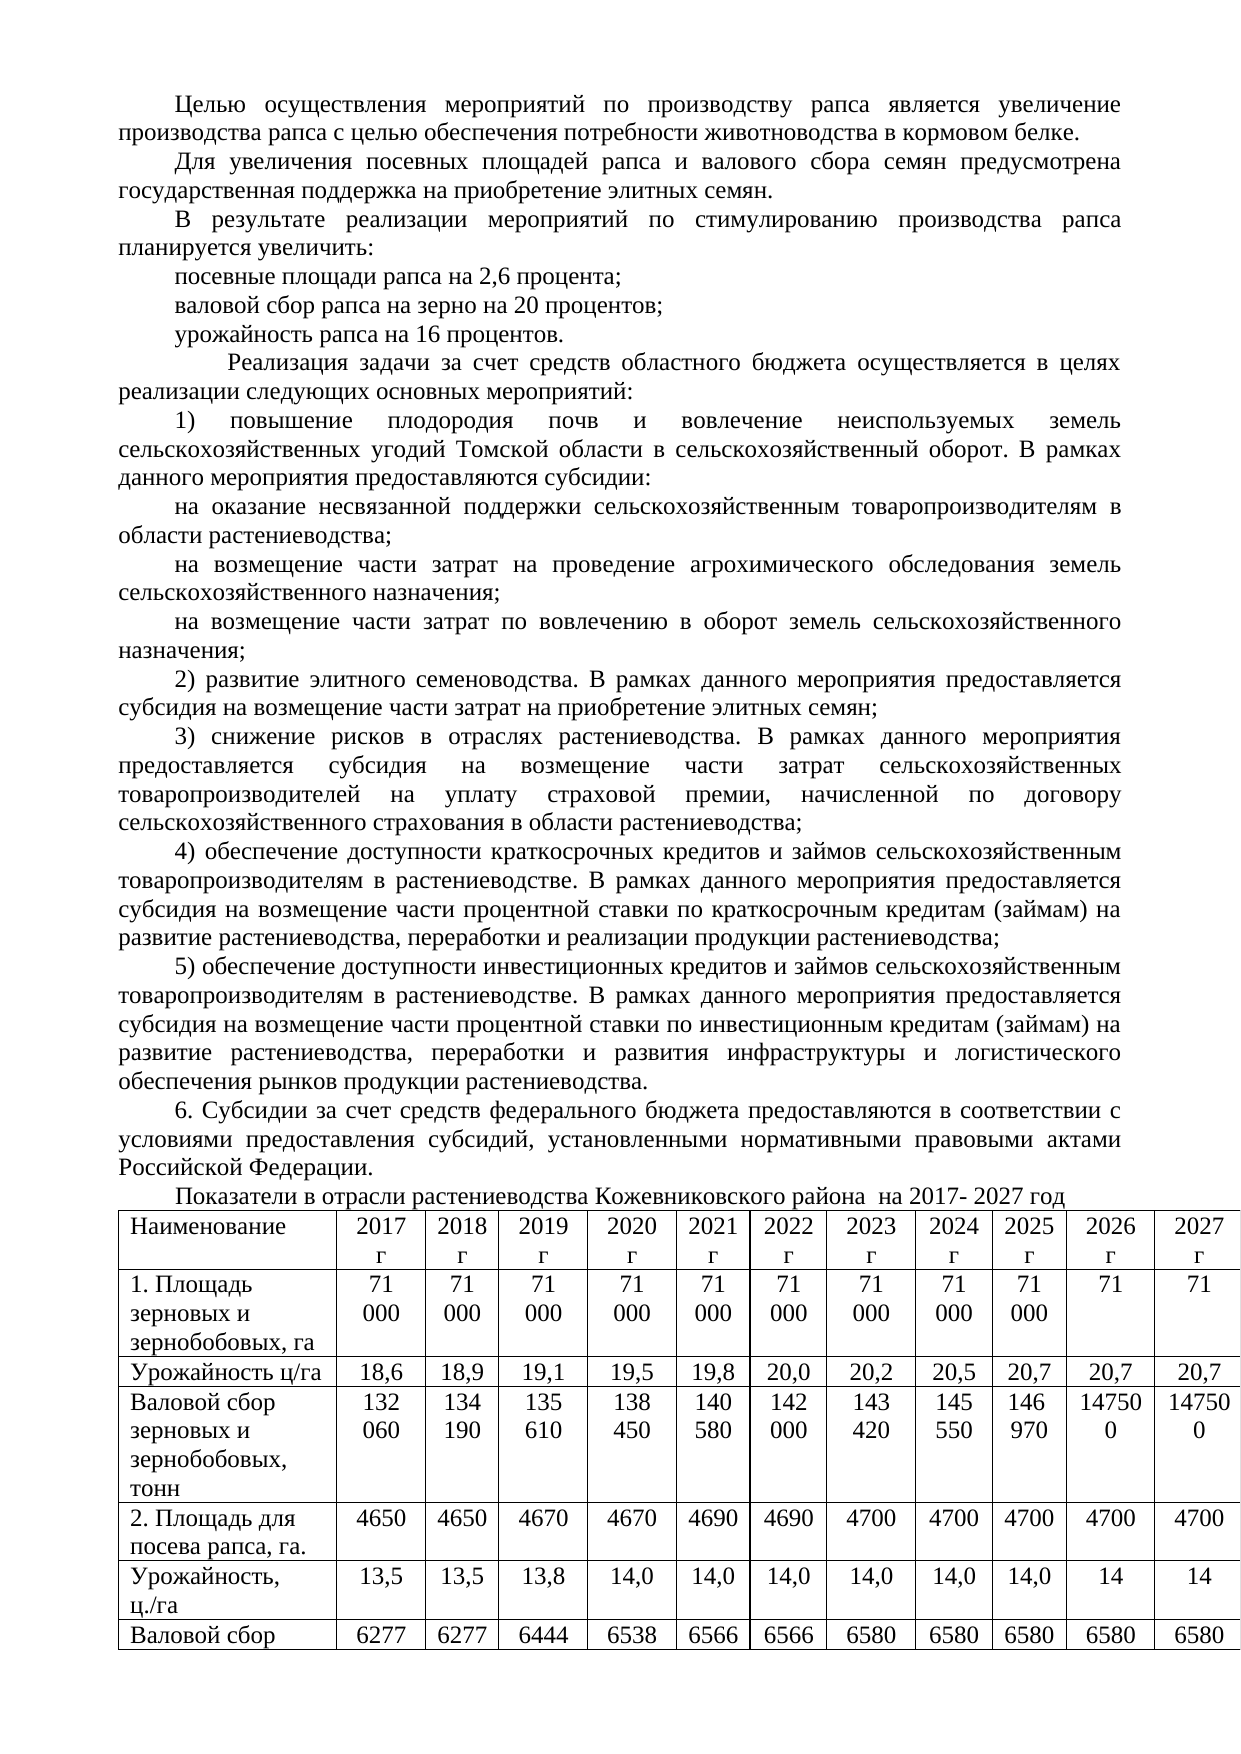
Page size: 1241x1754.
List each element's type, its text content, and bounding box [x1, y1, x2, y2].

table_cell 71 000 [588, 1270, 676, 1356]
table_cell 71 [1155, 1270, 1240, 1356]
text посевные площади рапса на 2,6 процента; [118, 261, 1122, 290]
text Целью осуществления мероприятий по производству рапса является увеличение производства рапса с целью обеспечения потребности животноводства в кормовом белке. [118, 89, 1122, 146]
text В результате реализации мероприятий по стимулированию производства рапса планируется увеличить: [118, 204, 1122, 261]
table_cell 135 610 [499, 1387, 587, 1502]
table_cell 4690 [677, 1503, 749, 1560]
table_cell 147500 [1155, 1387, 1240, 1502]
table_cell 71 000 [916, 1270, 992, 1356]
table_cell 14,0 [916, 1561, 992, 1619]
text 5) обеспечение доступности инвестиционных кредитов и займов сельскохозяйственным товаропроизводителям в растениеводстве. В рамках данного мероприятия предоставляется субсидия на возмещение части процентной ставки по инвестиционным кредитам (займам) на развитие растениеводства, переработки и развития инфраструктуры и логистического обеспечения рынков продукции растениеводства. [118, 951, 1122, 1095]
table_cell 4690 [751, 1503, 826, 1560]
table_cell 146 970 [993, 1387, 1066, 1502]
table_cell 6538 [588, 1620, 676, 1648]
table_cell 18,9 [426, 1357, 498, 1386]
table_cell 134 190 [426, 1387, 498, 1502]
table_cell 71 000 [827, 1270, 915, 1356]
table_cell 4670 [499, 1503, 587, 1560]
table_cell 71 000 [337, 1270, 425, 1356]
table_cell 138 450 [588, 1387, 676, 1502]
table_cell 140 580 [677, 1387, 749, 1502]
table_cell 14,0 [588, 1561, 676, 1619]
table_cell 132 060 [337, 1387, 425, 1502]
table_cell 1. Площадь зерновых и зернобобовых, га [119, 1270, 336, 1356]
table_cell 4700 [1155, 1503, 1240, 1560]
table_cell 18,6 [337, 1357, 425, 1386]
text 4) обеспечение доступности краткосрочных кредитов и займов сельскохозяйственным товаропроизводителям в растениеводстве. В рамках данного мероприятия предоставляется субсидия на возмещение части процентной ставки по краткосрочным кредитам (займам) на развитие растениеводства, переработки и реализации продукции растениеводства; [118, 836, 1122, 951]
text Реализация задачи за счет средств областного бюджета осуществляется в целях реализации следующих основных мероприятий: [118, 347, 1122, 405]
table_cell 4700 [827, 1503, 915, 1560]
table_cell 19,1 [499, 1357, 587, 1386]
table_cell 71 000 [993, 1270, 1066, 1356]
text 3) снижение рисков в отраслях растениеводства. В рамках данного мероприятия предоставляется субсидия на возмещение части затрат сельскохозяйственных товаропроизводителей на уплату страховой премии, начисленной по договору сельскохозяйственного страхования в области растениеводства; [118, 721, 1122, 836]
table_cell 147500 [1067, 1387, 1154, 1502]
text Показатели в отрасли растениеводства Кожевниковского района на 2017- 2027 год [118, 1181, 1122, 1210]
table_cell 14,0 [993, 1561, 1066, 1619]
table_cell 14,0 [827, 1561, 915, 1619]
table_header 2019 г [499, 1211, 587, 1268]
table_cell 20,0 [751, 1357, 826, 1386]
table_cell 4650 [426, 1503, 498, 1560]
table_cell 14 [1067, 1561, 1154, 1619]
table_cell 6580 [827, 1620, 915, 1648]
table_cell 71 000 [751, 1270, 826, 1356]
table_cell 6580 [916, 1620, 992, 1648]
table_header Наименование [119, 1211, 336, 1268]
table_header 2020 г [588, 1211, 676, 1268]
table_cell Валовой сбор зерновых и зернобобовых, тонн [119, 1387, 336, 1502]
table_cell 6580 [1155, 1620, 1240, 1648]
table_cell 71 [1067, 1270, 1154, 1356]
table_header 2023 г [827, 1211, 915, 1268]
table_cell 20,5 [916, 1357, 992, 1386]
table_cell 14,0 [677, 1561, 749, 1619]
table_cell 2. Площадь для посева рапса, га. [119, 1503, 336, 1560]
table_cell 71 000 [499, 1270, 587, 1356]
table_cell 4650 [337, 1503, 425, 1560]
table_cell 14,0 [751, 1561, 826, 1619]
table_cell 4700 [993, 1503, 1066, 1560]
table_cell 4700 [916, 1503, 992, 1560]
text урожайность рапса на 16 процентов. [118, 319, 1122, 347]
text Для увеличения посевных площадей рапса и валового сбора семян предусмотрена государственная поддержка на приобретение элитных семян. [118, 146, 1122, 204]
text на оказание несвязанной поддержки сельскохозяйственным товаропроизводителям в области растениеводства; [118, 491, 1122, 549]
table_cell 6566 [751, 1620, 826, 1648]
table_cell 6566 [677, 1620, 749, 1648]
table_cell 4700 [1067, 1503, 1154, 1560]
table_cell 13,8 [499, 1561, 587, 1619]
table_cell 13,5 [337, 1561, 425, 1619]
table_cell 20,7 [1155, 1357, 1240, 1386]
table_cell 19,5 [588, 1357, 676, 1386]
text 1) повышение плодородия почв и вовлечение неиспользуемых земель сельскохозяйственных угодий Томской области в сельскохозяйственный оборот. В рамках данного мероприятия предоставляются субсидии: [118, 405, 1122, 491]
table_cell 71 000 [677, 1270, 749, 1356]
table_cell Урожайность ц/га [119, 1357, 336, 1386]
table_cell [119, 1620, 336, 1648]
table_header 2025 г [993, 1211, 1066, 1268]
table_cell 6277 [426, 1620, 498, 1648]
table_cell 14 [1155, 1561, 1240, 1619]
text 2) развитие элитного семеноводства. В рамках данного мероприятия предоставляется субсидия на возмещение части затрат на приобретение элитных семян; [118, 664, 1122, 721]
table_cell 6580 [993, 1620, 1066, 1648]
table_header 2021 г [677, 1211, 749, 1268]
table_header 2026 г [1067, 1211, 1154, 1268]
table_header 2024 г [916, 1211, 992, 1268]
table_cell 143 420 [827, 1387, 915, 1502]
table_cell 142 000 [751, 1387, 826, 1502]
table_header 2017 г [337, 1211, 425, 1268]
table_header 2018 г [426, 1211, 498, 1268]
table_cell 4670 [588, 1503, 676, 1560]
table_cell 19,8 [677, 1357, 749, 1386]
table_cell 13,5 [426, 1561, 498, 1619]
text на возмещение части затрат по вовлечению в оборот земель сельскохозяйственного назначения; [118, 606, 1122, 664]
text на возмещение части затрат на проведение агрохимического обследования земель сельскохозяйственного назначения; [118, 549, 1122, 606]
table_cell 145 550 [916, 1387, 992, 1502]
table_cell 6444 [499, 1620, 587, 1648]
table_cell 71 000 [426, 1270, 498, 1356]
table_header 2027 г [1155, 1211, 1240, 1268]
table_cell 6277 [337, 1620, 425, 1648]
table_cell 20,2 [827, 1357, 915, 1386]
text 6. Субсидии за счет средств федерального бюджета предоставляются в соответствии с условиями предоставления субсидий, установленными нормативными правовыми актами Российской Федерации. [118, 1095, 1122, 1181]
table_header 2022 г [751, 1211, 826, 1268]
table_cell 20,7 [1067, 1357, 1154, 1386]
text валовой сбор рапса на зерно на 20 процентов; [118, 290, 1122, 319]
table_cell Урожайность, ц./га [119, 1561, 336, 1619]
table_cell 20,7 [993, 1357, 1066, 1386]
table_cell 6580 [1067, 1620, 1154, 1648]
